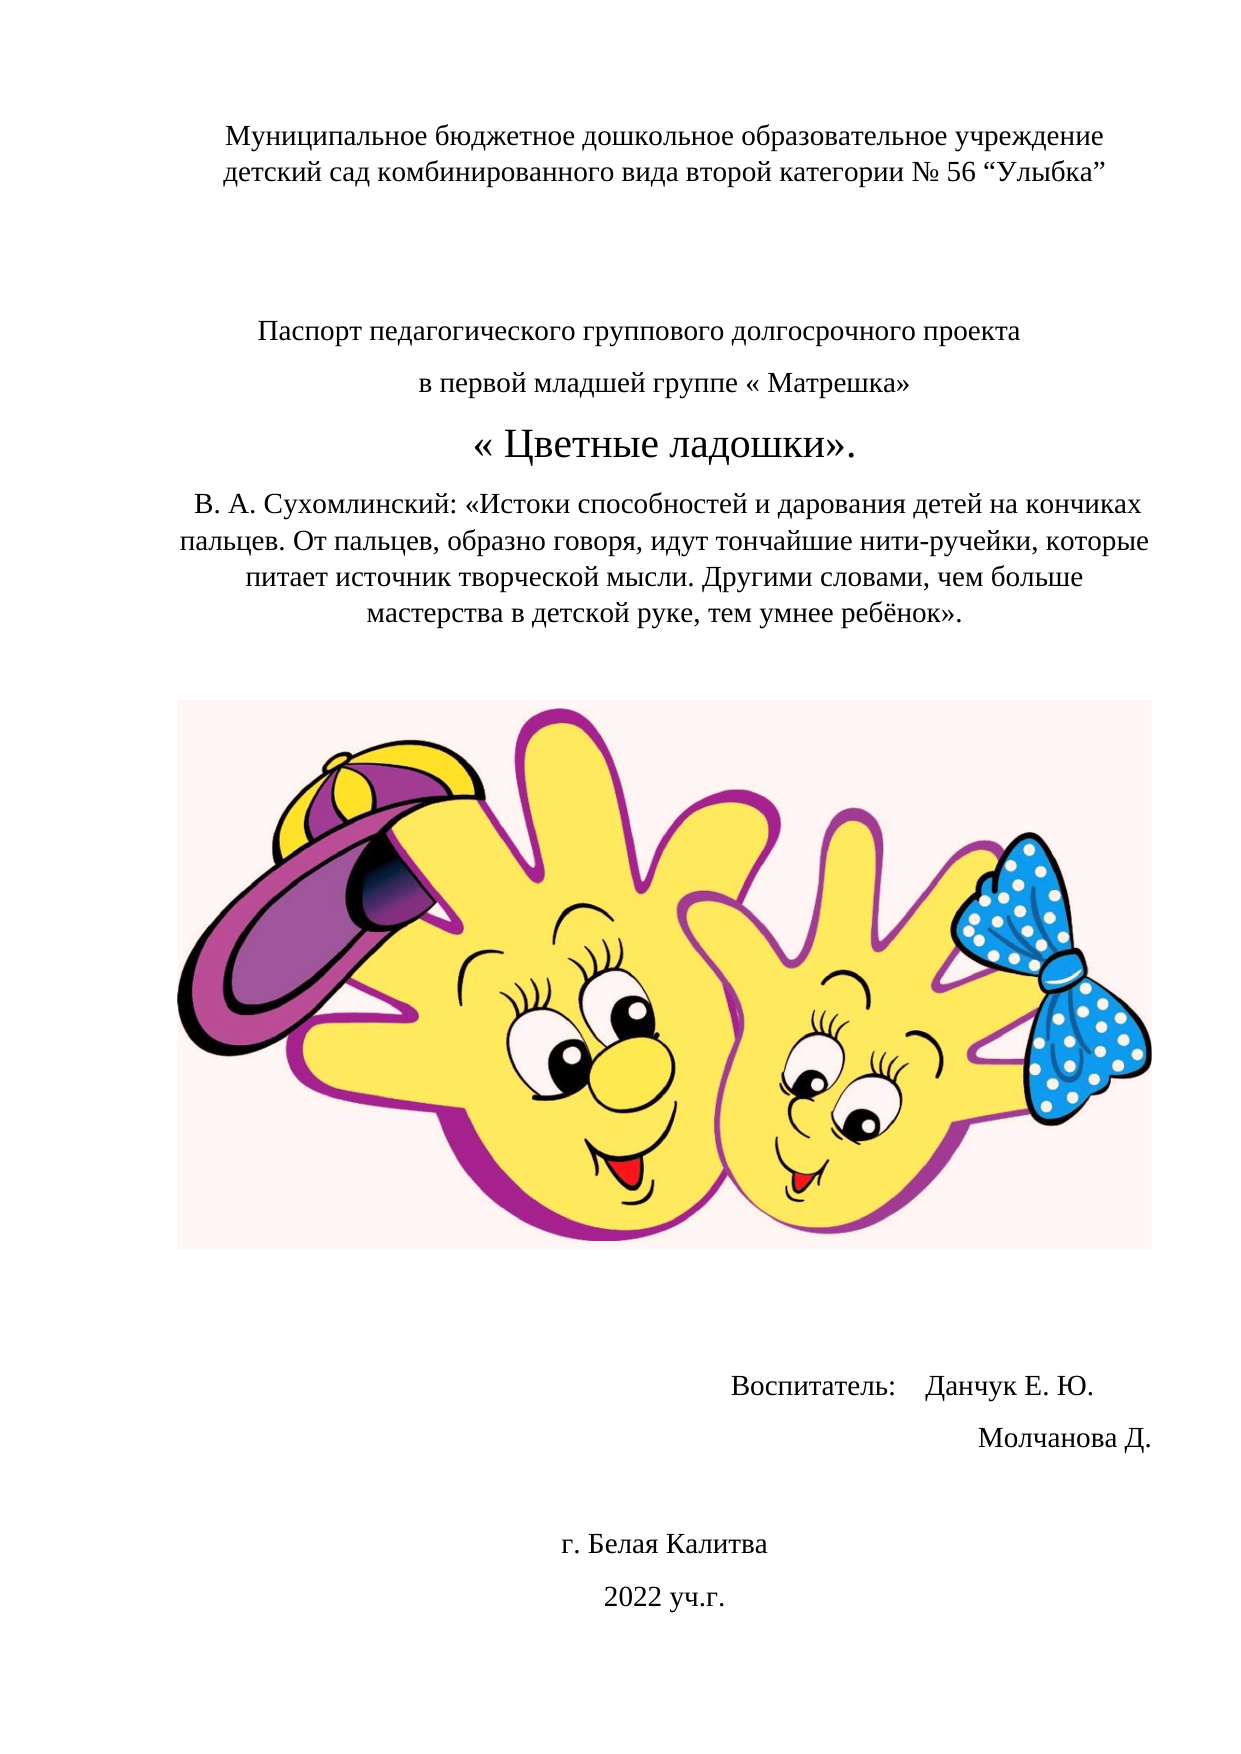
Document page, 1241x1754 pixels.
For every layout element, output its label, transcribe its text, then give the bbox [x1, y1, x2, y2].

text Муниципальное бюджетное дошкольное образовательное учреждение детский сад комбинированного вида второй категории № 56 “Улыбка” [177, 118, 1152, 188]
text г. Белая Калитва [177, 1526, 1152, 1560]
text Молчанова Д. [177, 1421, 1152, 1454]
text « Цветные ладошки». [177, 418, 1152, 466]
text В. А. Сухомлинский: «Истоки способностей и дарования детей на кончиках пальцев. От пальцев, образно говоря, идут тончайшие нити-ручейки, которые питает источник творческой мысли. Другими словами, чем больше мастерства в детской руке, тем умнее ребёнок». [177, 487, 1152, 629]
text Воспитатель: Данчук Е. Ю. [177, 1368, 1152, 1401]
text 2022 уч.г. [177, 1579, 1152, 1613]
text в первой младшей группе « Матрешка» [177, 366, 1152, 399]
picture [177, 700, 1152, 1249]
text Паспорт педагогического группового долгосрочного проекта [177, 313, 1152, 346]
